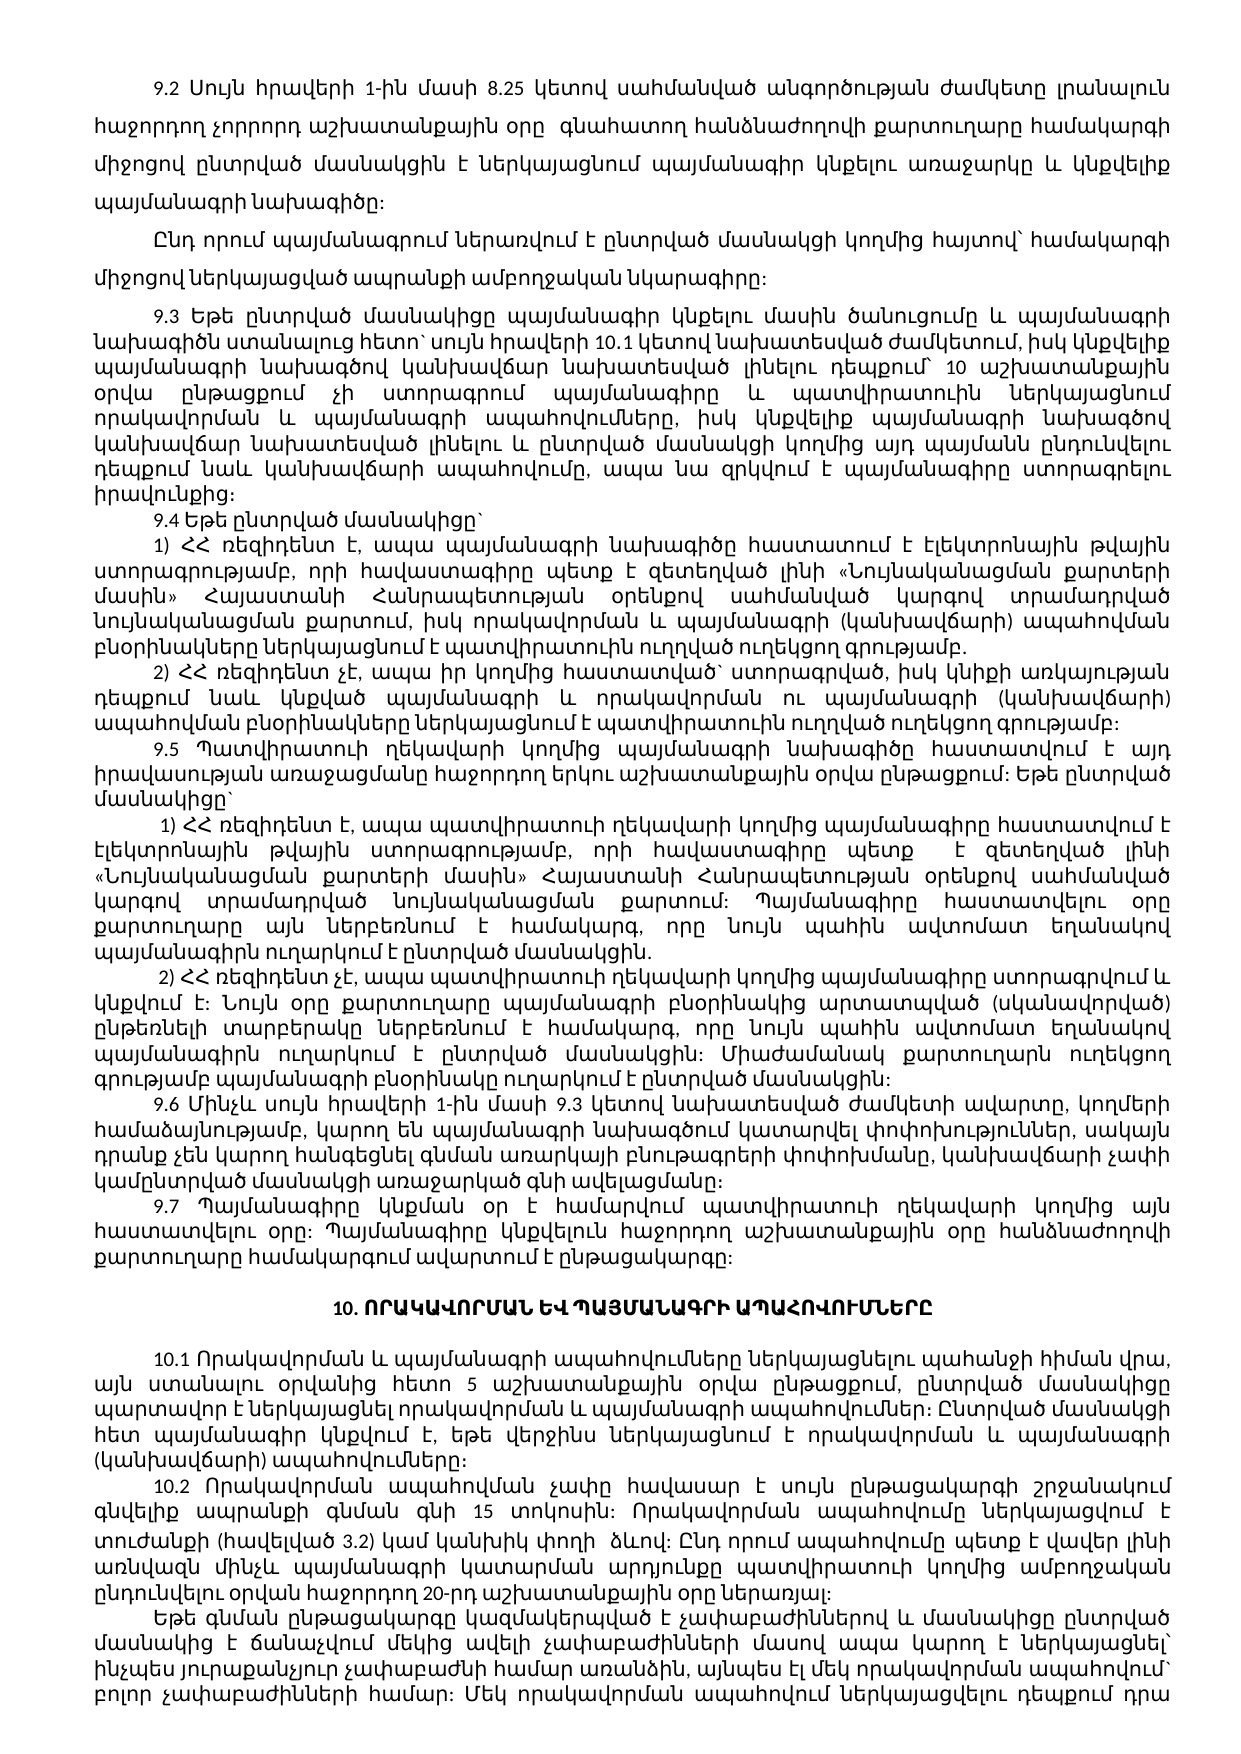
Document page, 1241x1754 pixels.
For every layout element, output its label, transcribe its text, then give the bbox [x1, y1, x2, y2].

text 2) ՀՀ ռեզիդենտ չէ, ապա իր կողմից հաստատված` ստորագրված, իսկ կնիքի առկայության դեպքում նաև կնքված պայմանագրի և որակավորման ու պայմանագրի (կանխավճարի) ապահովման բնօրինակները ներկայացնում է պատվիրատուին ուղղված ուղեկցող գրությամբ: [94, 659, 1171, 736]
text Ընդ որում պայմանագրում ներառվում է ընտրված մասնակցի կողմից հայտով՝ համակարգի միջոցով ներկայացված ապրանքի ամբողջական նկարագիրը: [94, 227, 1171, 291]
text 2) ՀՀ ռեզիդենտ չէ, ապա պատվիրատուի ղեկավարի կողմից պայմանագիրը ստորագրվում և կնքվում է: Նույն օրը քարտուղարը պայմանագրի բնօրինակից արտատպված (սկանավորված) ընթեռնելի տարբերակը ներբեռնում է համակարգ, որը նույն պահին ավտոմատ եղանակով պայմանագիրն ուղարկում է ընտրված մասնակցին: Միաժամանակ քարտուղարն ուղեկցող գրությամբ պայմանագրի բնօրինակը ուղարկում է ընտրված մասնակցին: [94, 964, 1171, 1092]
text 10.2 Որակավորման ապահովման չափը հավասար է սույն ընթացակարգի շրջանակում գնվելիք ապրանքի գնման գնի 15 տոկոսին: Որակավորման ապահովումը ներկայացվում է տուժանքի (հավելված 3.2) կամ կանխիկ փողի ձևով: Ընդ որում ապահովումը պետք է վավեր լինի առնվազն մինչև պայմանագրի կատարման արդյունքը պատվիրատուի կողմից ամբողջական ընդունվելու օրվան հաջորդող 20-րդ աշխատանքային օրը ներառյալ: [94, 1473, 1171, 1605]
text 9.4 Եթե ընտրված մասնակիցը` [94, 507, 1171, 532]
text 9.2 Սույն հրավերի 1-ին մասի 8.25 կետով սահմանված անգործության ժամկետը լրանալուն հաջորդող չորրորդ աշխատանքային օրը գնահատող հանձնաժողովի քարտուղարը համակարգի միջոցով ընտրված մասնակցին է ներկայացնում պայմանագիր կնքելու առաջարկը և կնքվելիք պայմանագրի նախագիծը: [94, 75, 1171, 215]
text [94, 1605, 1171, 1707]
text 9.3 Եթե ընտրված մասնակիցը պայմանագիր կնքելու մասին ծանուցումը և պայմանագրի նախագիծն ստանալուց հետո` սույն հրավերի 10․1 կետով նախատեսված ժամկետում, իսկ կնքվելիք պայմանագրի նախագծով կանխավճար նախատեսված լինելու դեպքում՝ 10 աշխատանքային օրվա ընթացքում չի ստորագրում պայմանագիրը և պատվիրատուին ներկայացնում որակավորման և պայմանագրի ապահովումները, իսկ կնքվելիք պայմանագրի նախագծով կանխավճար նախատեսված լինելու և ընտրված մասնակցի կողմից այդ պայմանն ընդունվելու դեպքում նաև կանխավճարի ապահովումը, ապա նա զրկվում է պայմանագիրը ստորագրելու իրավունքից։ [94, 304, 1171, 507]
text 10. ՈՐԱԿԱՎՈՐՄԱՆ ԵՎ ՊԱՅՄԱՆԱԳՐԻ ԱՊԱՀՈՎՈՒՄՆԵՐԸ [94, 1295, 1171, 1320]
text 9.7 Պայմանագիրը կնքման օր է համարվում պատվիրատուի ղեկավարի կողմից այն հաստատվելու օրը: Պայմանագիրը կնքվելուն հաջորդող աշխատանքային օրը հանձնաժողովի քարտուղարը համակարգում ավարտում է ընթացակարգը: [94, 1193, 1171, 1269]
text 1) ՀՀ ռեզիդենտ է, ապա պայմանագրի նախագիծը հաստատում է էլեկտրոնային թվային ստորագրությամբ, որի հավաստագիրը պետք է զետեղված լինի «Նույնականացման քարտերի մասին» Հայաստանի Հանրապետության օրենքով սահմանված կարգով տրամադրված նույնականացման քարտում, իսկ որակավորման և պայմանագրի (կանխավճարի) ապահովման բնօրինակները ներկայացնում է պատվիրատուին ուղղված ուղեկցող գրությամբ. [94, 532, 1171, 659]
text 9.6 Մինչև սույն հրավերի 1-ին մասի 9.3 կետով նախատեսված ժամկետի ավարտը, կողմերի համաձայնությամբ, կարող են պայմանագրի նախագծում կատարվել փոփոխություններ, սակայն դրանք չեն կարող հանգեցնել գնման առարկայի բնութագրերի փոփոխմանը, կանխավճարի չափի կամընտրված մասնակցի առաջարկած գնի ավելացմանը։ [94, 1092, 1171, 1193]
text 9.5 Պատվիրատուի ղեկավարի կողմից պայմանագրի նախագիծը հաստատվում է այդ իրավասության առաջացմանը հաջորդող երկու աշխատանքային օրվա ընթացքում: Եթե ընտրված մասնակիցը` [94, 736, 1171, 812]
text 10.1 Որակավորման և պայմանագրի ապահովումները ներկայացնելու պահանջի հիման վրա, այն ստանալու օրվանից հետո 5 աշխատանքային օրվա ընթացքում, ընտրված մասնակիցը պարտավոր է ներկայացնել որակավորման և պայմանագրի ապահովումներ։ Ընտրված մասնակցի հետ պայմանագիր կնքվում է, եթե վերջինս ներկայացնում է որակավորման և պայմանագրի (կանխավճարի) ապահովումները։ [94, 1346, 1171, 1473]
text 1) ՀՀ ռեզիդենտ է, ապա պատվիրատուի ղեկավարի կողմից պայմանագիրը հաստատվում է էլեկտրոնային թվային ստորագրությամբ, որի հավաստագիրը պետք է զետեղված լինի «Նույնականացման քարտերի մասին» Հայաստանի Հանրապետության օրենքով սահմանված կարգով տրամադրված նույնականացման քարտում: Պայմանագիրը հաստատվելու օրը քարտուղարը այն ներբեռնում է համակարգ, որը նույն պահին ավտոմատ եղանակով պայմանագիրն ուղարկում է ընտրված մասնակցին. [94, 812, 1171, 964]
